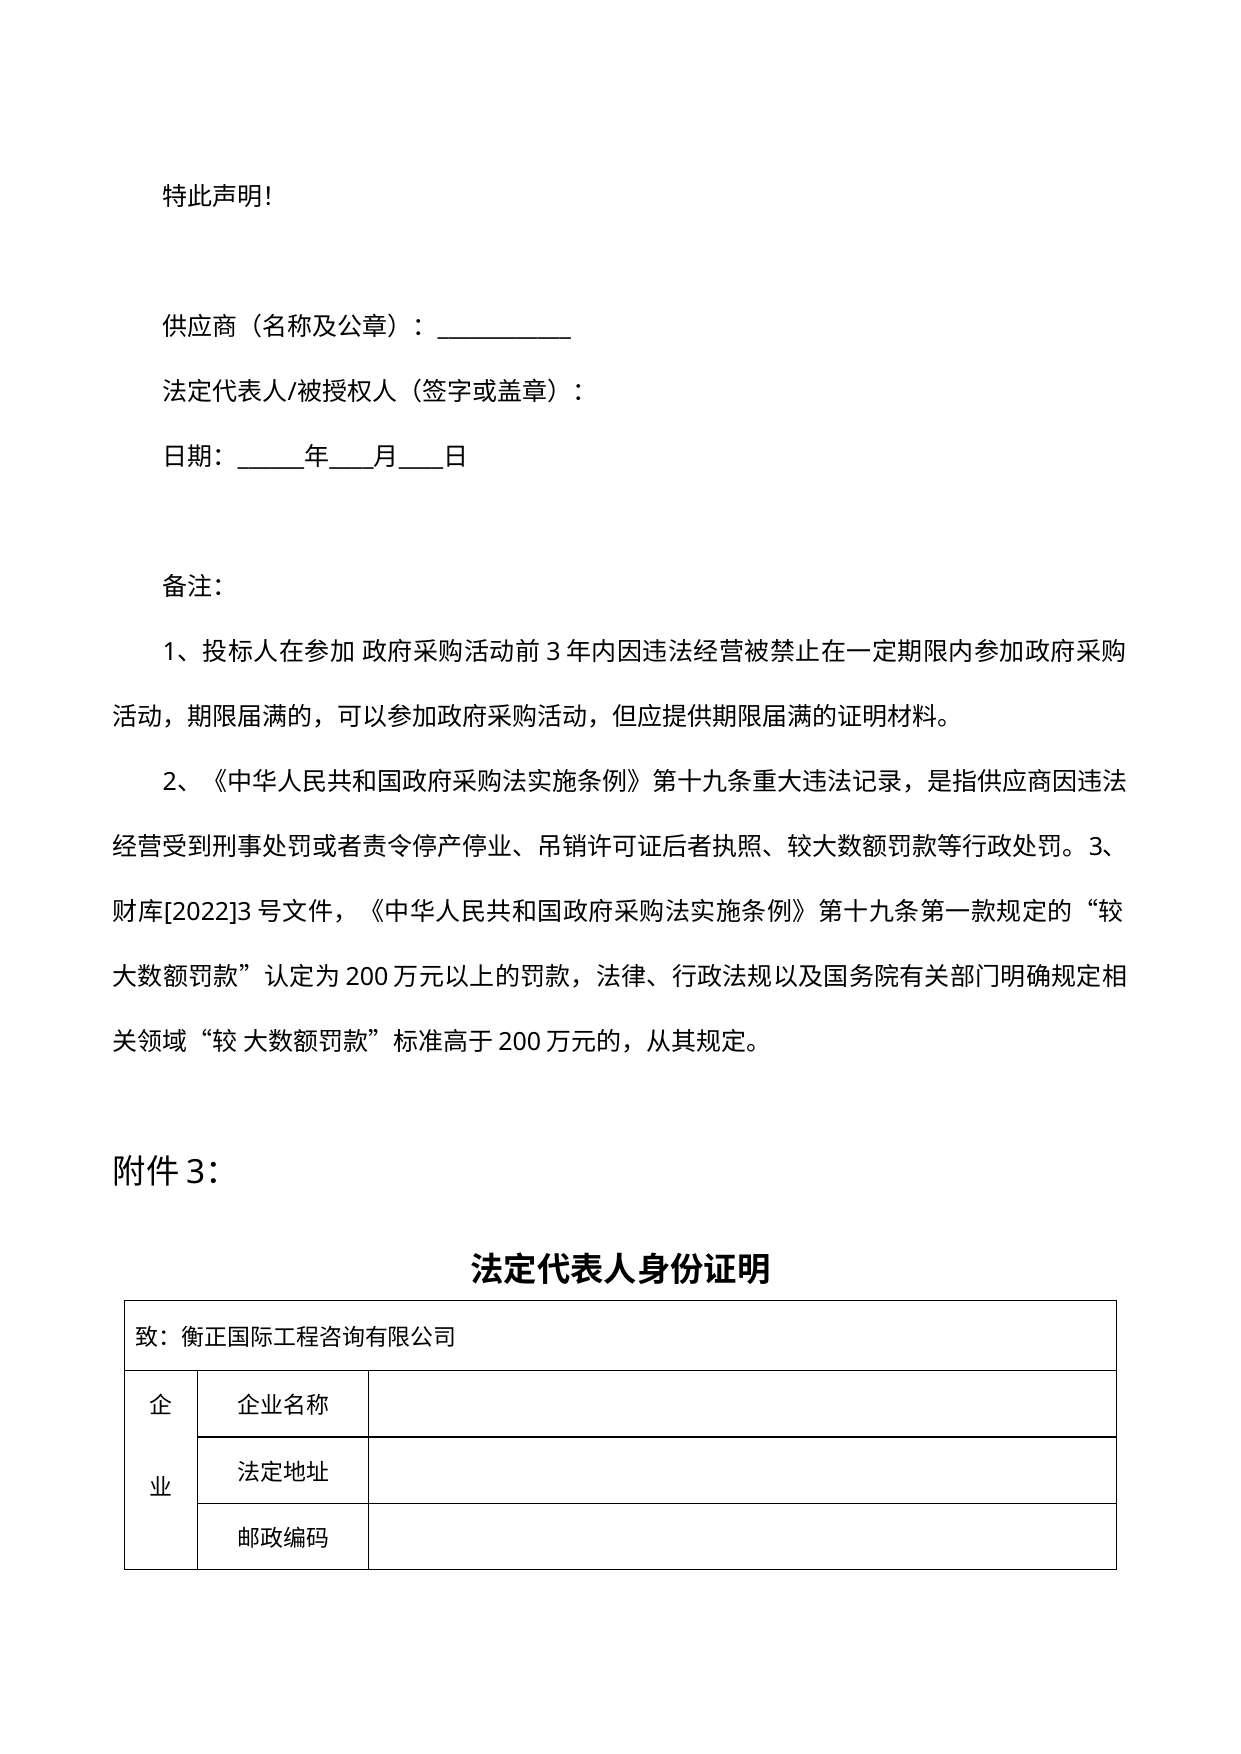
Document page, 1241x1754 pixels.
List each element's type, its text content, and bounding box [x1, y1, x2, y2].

text 法定代表人身份证明 [112, 1234, 1128, 1299]
text 日期：______年____月____日 [112, 422, 1128, 487]
table_cell 邮政编码 [198, 1504, 368, 1568]
table_cell 企 业 法 人 [125, 1371, 197, 1568]
table_cell 企业名称 [198, 1371, 368, 1436]
table_cell [369, 1504, 1116, 1568]
text 2、《中华人民共和国政府采购法实施条例》第十九条重大违法记录，是指供应商因违法经营受到刑事处罚或者责令停产停业、吊销许可证后者执照、较大数额罚款等行政处罚。3、财库[2022]3号文件，《中华人民共和国政府采购法实施条例》第十九条第一款规定的“较大数额罚款”认定为200万元以上的罚款，法律、行政法规以及国务院有关部门明确规定相关领域“较 大数额罚款”标准高于200万元的，从其规定。 [112, 747, 1128, 1072]
text 备注： [112, 552, 1128, 617]
text 法定代表人/被授权人（签字或盖章）： [112, 357, 1128, 422]
text 供应商（名称及公章）：____________ [112, 292, 1128, 357]
table_header 致：衡正国际工程咨询有限公司 [125, 1301, 1116, 1370]
table_cell 法定地址 [198, 1438, 368, 1502]
text 1、投标人在参加 政府采购活动前3年内因违法经营被禁止在一定期限内参加政府采购活动，期限届满的，可以参加政府采购活动，但应提供期限届满的证明材料。 [112, 617, 1128, 747]
text 附件3： [112, 1137, 1128, 1202]
text 特此声明！ [112, 162, 1128, 227]
table_cell [369, 1438, 1116, 1502]
table_cell [369, 1371, 1116, 1436]
